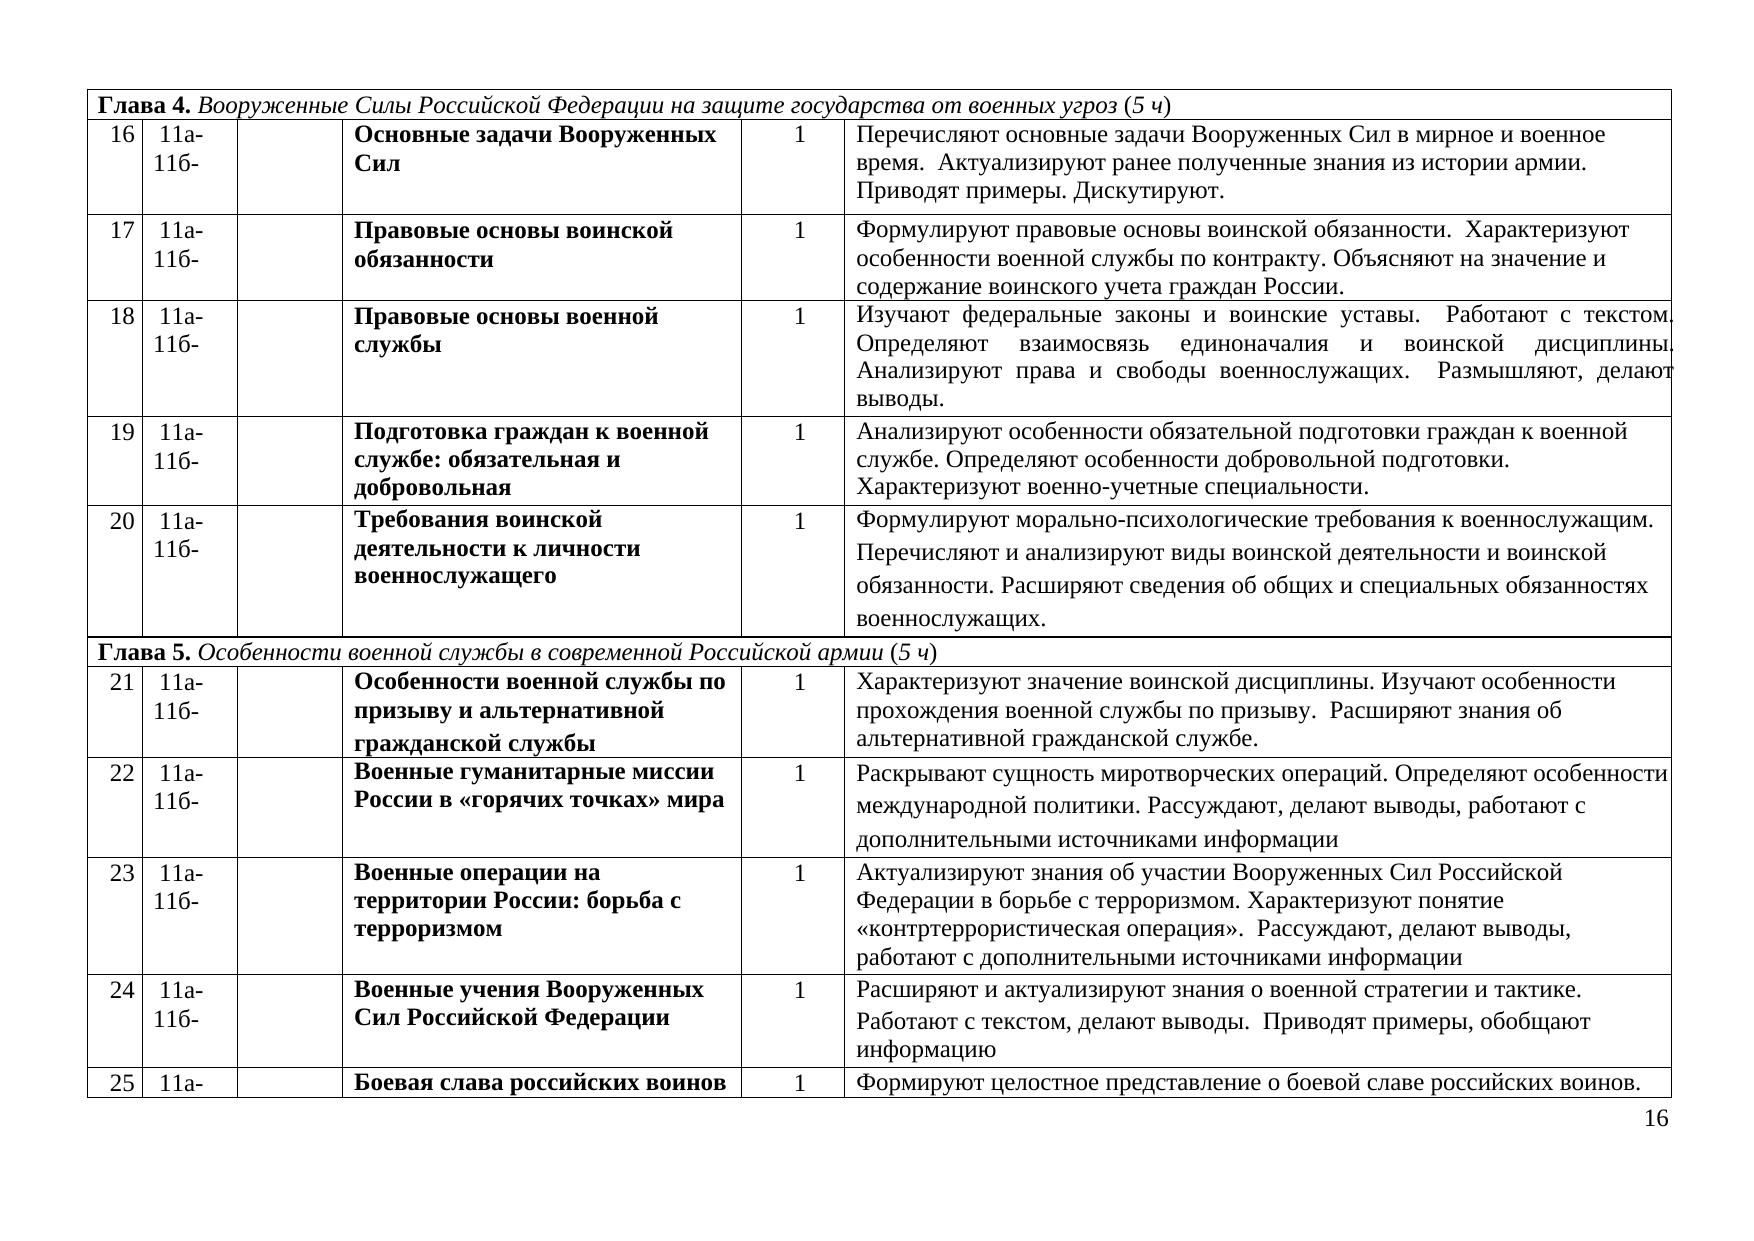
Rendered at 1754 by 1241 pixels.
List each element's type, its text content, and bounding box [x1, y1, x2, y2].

table_cell 11а- 11б- [143, 301, 237, 416]
table_cell 25 [88, 1068, 142, 1097]
table_cell 23 [88, 858, 142, 974]
table_cell 11а- 11б- [143, 975, 237, 1067]
table_cell 21 [88, 667, 142, 757]
table_cell 11а- 11б- [143, 1068, 237, 1097]
table_cell Расширяют и актуализируют знания о военной стратегии и тактике. Работают с текстом, делают выводы. Приводят примеры, обобщают информацию [845, 975, 1671, 1067]
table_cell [845, 1068, 1671, 1097]
table_cell [238, 417, 342, 505]
table_cell 22 [88, 758, 142, 857]
table_cell Характеризуют значение воинской дисциплины. Изучают особенности прохождения военной службы по призыву. Расширяют знания об альтернативной гражданской службе. [845, 667, 1671, 757]
table_cell Военные операции на территории России: борьба с терроризмом [343, 858, 741, 974]
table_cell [88, 90, 1671, 118]
table_cell 1 [742, 1068, 844, 1097]
table_cell Актуализируют знания об участии Вооруженных Сил Российской Федерации в борьбе с терроризмом. Характеризуют понятие «контртеррористическая операция». Рассуждают, делают выводы, работают с дополнительными источниками информации [845, 858, 1671, 974]
table_cell 1 [742, 301, 844, 416]
table_cell 1 [742, 975, 844, 1067]
table_cell 1 [742, 858, 844, 974]
table_cell 1 [742, 758, 844, 857]
table_cell 11а- 11б- [143, 667, 237, 757]
table_cell [238, 758, 342, 857]
table_cell Подготовка граждан к военной службе: обязательная и добровольная [343, 417, 741, 505]
table_cell [238, 120, 342, 214]
table_cell Перечисляют основные задачи Вооруженных Сил в мирное и военное время. Актуализируют ранее полученные знания из истории армии. Приводят примеры. Дискутируют. [845, 120, 1671, 214]
table_cell 24 [88, 975, 142, 1067]
table_cell Глава 5. Особенности военной службы в современной Российской армии (5 ч) [88, 638, 1671, 666]
table_cell 11а- 11б- [143, 215, 237, 300]
table_cell [238, 1068, 342, 1097]
table_cell [238, 975, 342, 1067]
table_cell Раскрывают сущность миротворческих операций. Определяют особенности международной политики. Рассуждают, делают выводы, работают с дополнительными источниками информации [845, 758, 1671, 857]
table_cell 19 [88, 417, 142, 505]
table_cell 17 [88, 215, 142, 300]
table_cell Требования воинской деятельности к личности военнослужащего [343, 506, 741, 636]
table_cell Особенности военной службы по призыву и альтернативной гражданской службы [343, 667, 741, 757]
table_cell [238, 301, 342, 416]
table_cell 11а- 11б- [143, 417, 237, 505]
table_cell 20 [88, 506, 142, 636]
table_cell 11а- 11б- [143, 120, 237, 214]
table_cell 11а- 11б- [143, 858, 237, 974]
table_cell [238, 858, 342, 974]
table_cell Военные гуманитарные миссии России в «горячих точках» мира [343, 758, 741, 857]
table_cell 1 [742, 215, 844, 300]
table_cell 16 [88, 120, 142, 214]
table_cell Основные задачи Вооруженных Сил [343, 120, 741, 214]
table_cell [238, 215, 342, 300]
table_cell 18 [88, 301, 142, 416]
table_cell 1 [742, 120, 844, 214]
table_cell Правовые основы воинской обязанности [343, 215, 741, 300]
table_cell Изучают федеральные законы и воинские уставы. Работают с текстом. Определяют взаимосвязь единоначалия и воинской дисциплины. Анализируют права и свободы военнослужащих. Размышляют, делают выводы. [845, 301, 1671, 416]
table_cell Формулируют правовые основы воинской обязанности. Характеризуют особенности военной службы по контракту. Объясняют на значение и содержание воинского учета граждан России. [845, 215, 1671, 300]
table_cell 11а- 11б- [143, 758, 237, 857]
table_cell [238, 667, 342, 757]
table_cell 1 [742, 417, 844, 505]
table_cell 1 [742, 667, 844, 757]
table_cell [343, 1068, 741, 1097]
table_cell Формулируют морально-психологические требования к военнослужащим. Перечисляют и анализируют виды воинской деятельности и воинской обязанности. Расширяют сведения об общих и специальных обязанностях военнослужащих. [845, 506, 1671, 636]
table_cell Военные учения Вооруженных Сил Российской Федерации [343, 975, 741, 1067]
table_cell Правовые основы военной службы [343, 301, 741, 416]
table_cell 1 [742, 506, 844, 636]
table_cell Анализируют особенности обязательной подготовки граждан к военной службе. Определяют особенности добровольной подготовки. Характеризуют военно-учетные специальности. [845, 417, 1671, 505]
table_cell [238, 506, 342, 636]
table_cell 11а- 11б- [143, 506, 237, 636]
